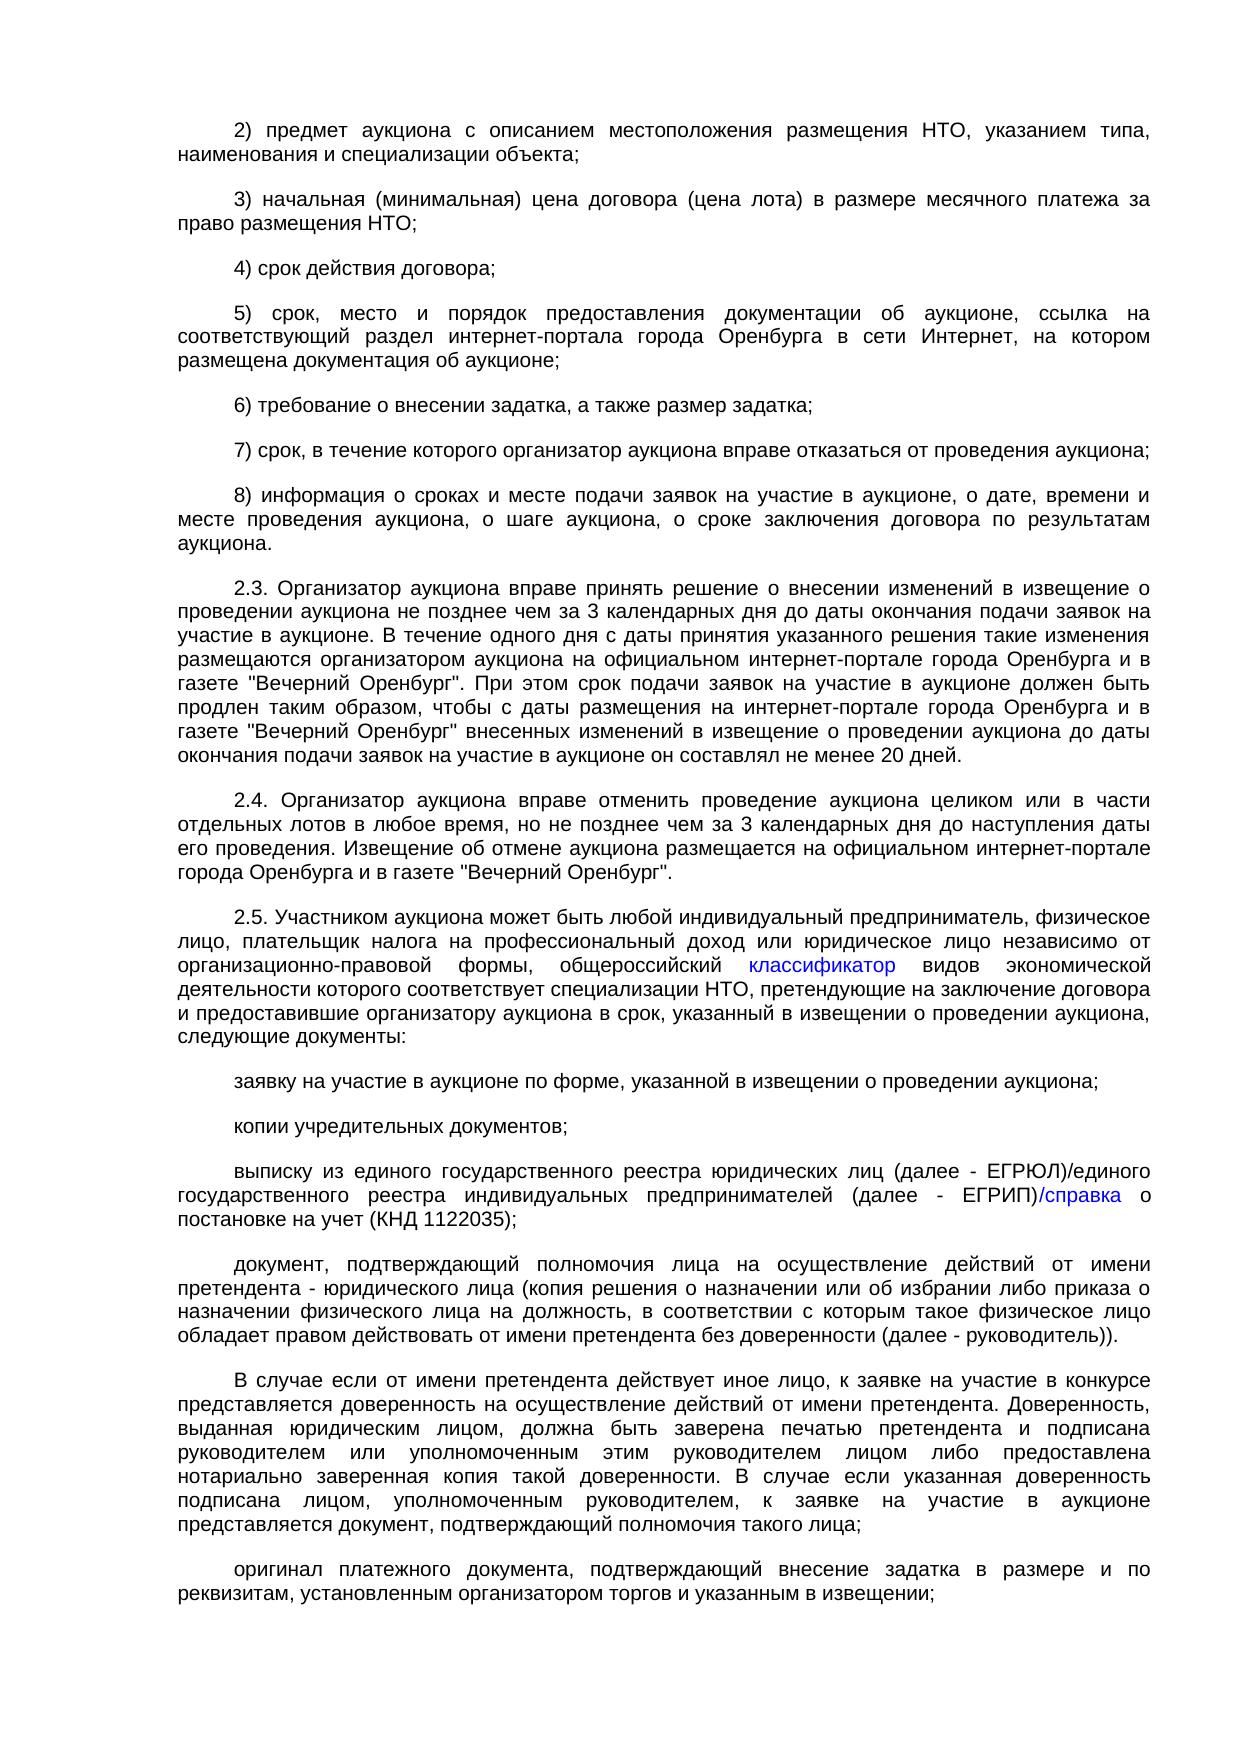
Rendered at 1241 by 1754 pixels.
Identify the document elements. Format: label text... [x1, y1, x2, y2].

text 5) срок, место и порядок предоставления документации об аукционе, ссылка на соответствующий раздел интернет-портала города Оренбурга в сети Интернет, на котором размещена документация об аукционе; [177, 300, 1152, 372]
text 2.5. Участником аукциона может быть любой индивидуальный предприниматель, физическое лицо, плательщик налога на профессиональный доход или юридическое лицо независимо от организационно-правовой формы, общероссийский классификатор видов экономической деятельности которого соответствует специализации НТО, претендующие на заключение договора и предоставившие организатору аукциона в срок, указанный в извещении о проведении аукциона, следующие документы: [177, 904, 1152, 1048]
text копии учредительных документов; [177, 1114, 1152, 1138]
text 3) начальная (минимальная) цена договора (цена лота) в размере месячного платежа за право размещения НТО; [177, 187, 1152, 235]
text оригинал платежного документа, подтверждающий внесение задатка в размере и по реквизитам, установленным организатором торгов и указанным в извещении; [177, 1557, 1152, 1604]
text 2.3. Организатор аукциона вправе принять решение о внесении изменений в извещение о проведении аукциона не позднее чем за 3 календарных дня до даты окончания подачи заявок на участие в аукционе. В течение одного дня с даты принятия указанного решения такие изменения размещаются организатором аукциона на официальном интернет-портале города Оренбурга и в газете "Вечерний Оренбург". При этом срок подачи заявок на участие в аукционе должен быть продлен таким образом, чтобы с даты размещения на интернет-портале города Оренбурга и в газете "Вечерний Оренбург" внесенных изменений в извещение о проведении аукциона до даты окончания подачи заявок на участие в аукционе он составлял не менее 20 дней. [177, 575, 1152, 767]
text документ, подтверждающий полномочия лица на осуществление действий от имени претендента - юридического лица (копия решения о назначении или об избрании либо приказа о назначении физического лица на должность, в соответствии с которым такое физическое лицо обладает правом действовать от имени претендента без доверенности (далее - руководитель)). [177, 1251, 1152, 1347]
text 6) требование о внесении задатка, а также размер задатка; [177, 393, 1152, 417]
text 4) срок действия договора; [177, 256, 1152, 279]
text В случае если от имени претендента действует иное лицо, к заявке на участие в конкурсе представляется доверенность на осуществление действий от имени претендента. Доверенность, выданная юридическим лицом, должна быть заверена печатью претендента и подписана руководителем или уполномоченным этим руководителем лицом либо предоставлена нотариально заверенная копия такой доверенности. В случае если указанная доверенность подписана лицом, уполномоченным руководителем, к заявке на участие в аукционе представляется документ, подтверждающий полномочия такого лица; [177, 1368, 1152, 1536]
text 2.4. Организатор аукциона вправе отменить проведение аукциона целиком или в части отдельных лотов в любое время, но не позднее чем за 3 календарных дня до наступления даты его проведения. Извещение об отмене аукциона размещается на официальном интернет-портале города Оренбурга и в газете "Вечерний Оренбург". [177, 788, 1152, 884]
text 7) срок, в течение которого организатор аукциона вправе отказаться от проведения аукциона; [177, 438, 1152, 462]
text 2) предмет аукциона с описанием местоположения размещения НТО, указанием типа, наименования и специализации объекта; [177, 118, 1152, 166]
text 8) информация о сроках и месте подачи заявок на участие в аукционе, о дате, времени и месте проведения аукциона, о шаге аукциона, о сроке заключения договора по результатам аукциона. [177, 483, 1152, 554]
text заявку на участие в аукционе по форме, указанной в извещении о проведении аукциона; [177, 1069, 1152, 1093]
text выписку из единого государственного реестра юридических лиц (далее - ЕГРЮЛ)/единого государственного реестра индивидуальных предпринимателей (далее - ЕГРИП)/справка о постановке на учет (КНД 1122035); [177, 1159, 1152, 1231]
